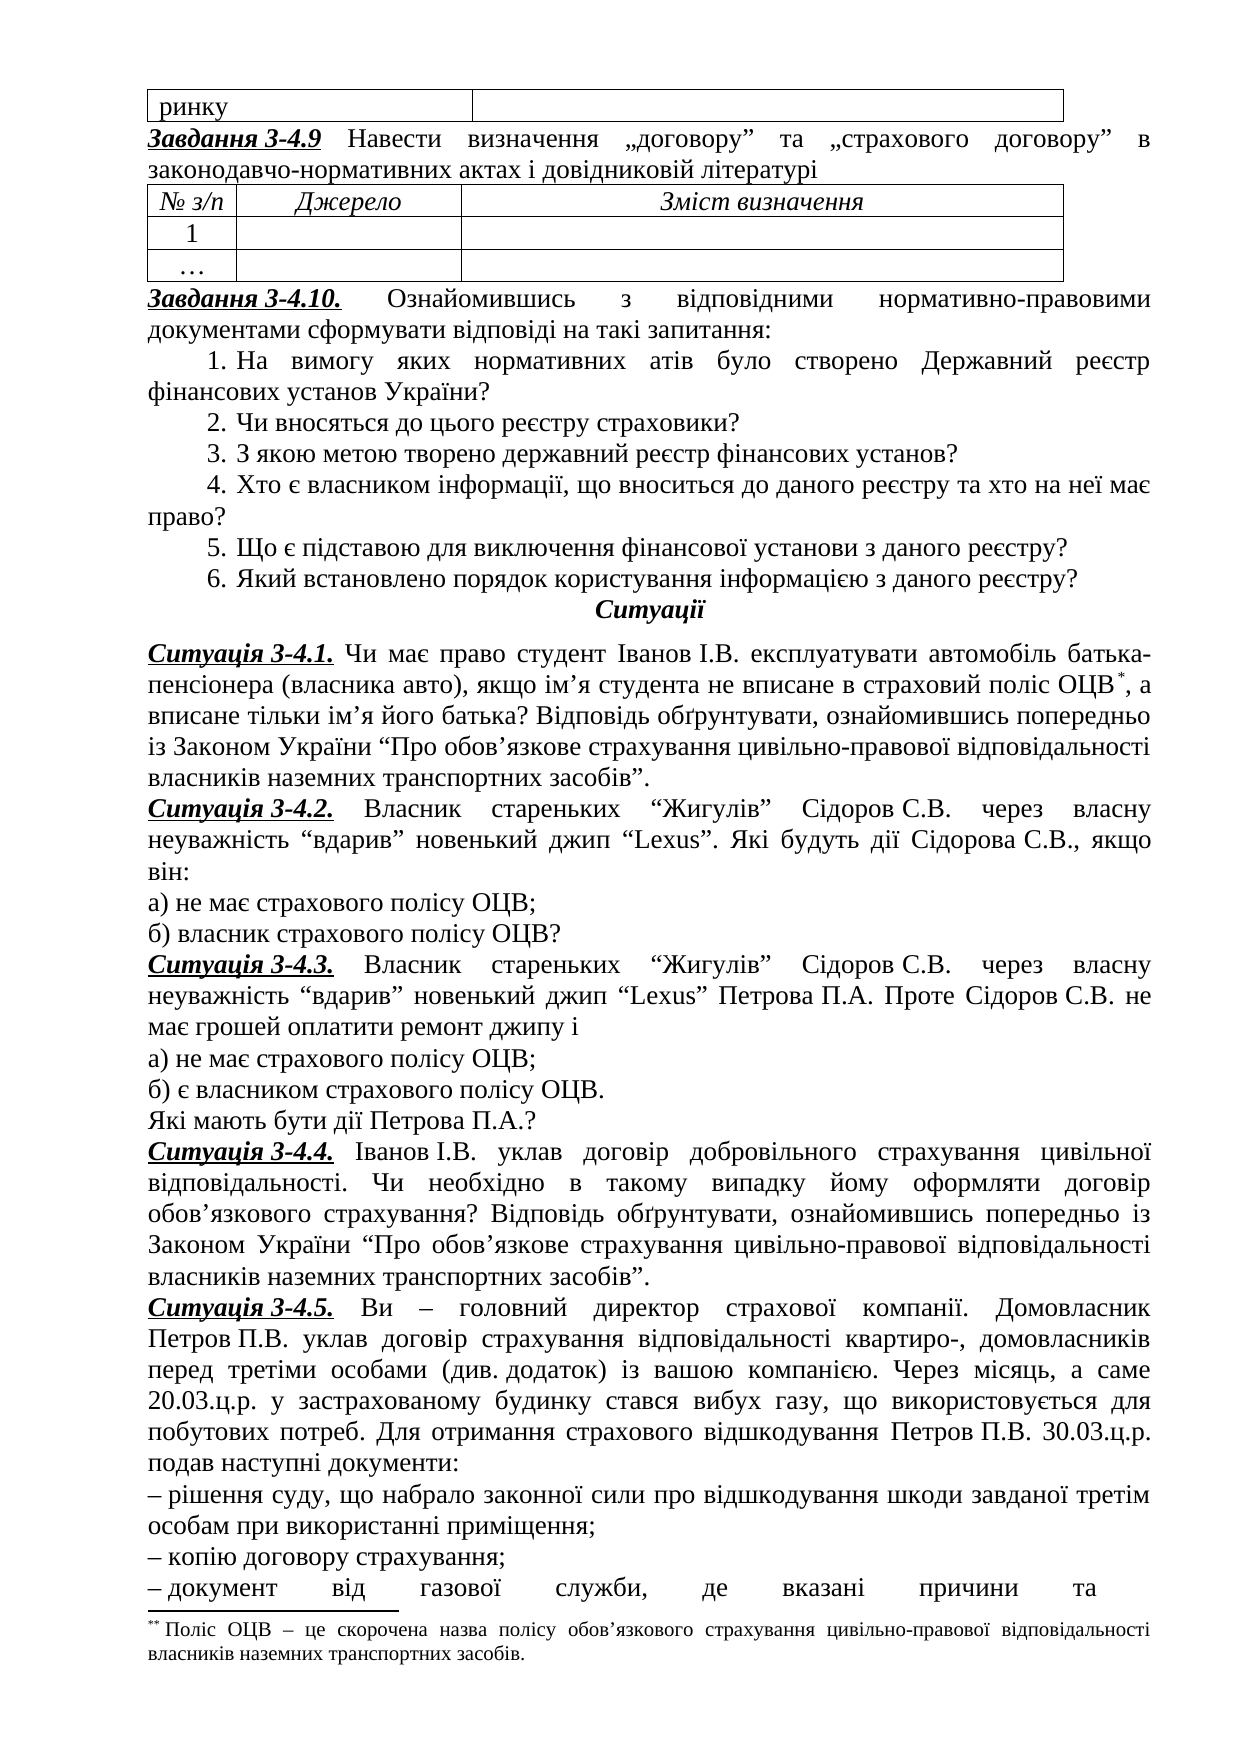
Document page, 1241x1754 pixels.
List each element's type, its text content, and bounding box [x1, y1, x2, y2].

text Які мають бути дії Петрова П.А.? [148, 1104, 1152, 1135]
text Ситуація 3-4.1. Чи має право студент Іванов І.В. експлуатувати автомобіль батька-пенсіонера (власника авто), якщо ім’я студента не вписане в страховий поліс ОЦВ*, а вписане тільки ім’я його батька? Відповідь обґрунтувати, ознайомившись попередньо із Законом України “Про обов’язкове страхування цивільно-правової відповідальності власників наземних транспортних засобів”. [148, 637, 1152, 792]
list Хто є власником інформації, що вноситься до даного реєстру та хто на неї має право? [148, 468, 1152, 531]
text Ситуація 3-4.4. Іванов І.В. уклав договір добровільного страхування цивільної відповідальності. Чи необхідно в такому випадку йому оформляти договір обов’язкового страхування? Відповідь обґрунтувати, ознайомившись попередньо із Законом України “Про обов’язкове страхування цивільно-правової відповідальності власників наземних транспортних засобів”. [148, 1135, 1152, 1291]
text Завдання 3-4.9 Навести визначення „договору” та „страхового договору” в законодавчо-нормативних актах і довідниковій літературі [148, 122, 1152, 184]
text а) не має страхового полісу ОЦВ; [148, 886, 1152, 917]
table_header № з/п [148, 185, 236, 216]
text – рішення суду, що набрало законної сили про відшкодування шкоди завданої третім особам при використанні приміщення; [148, 1478, 1152, 1540]
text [148, 1571, 1152, 1602]
table_cell … [148, 250, 236, 281]
text Ситуація 3-4.5. Ви – головний директор страхової компанії. Домовласник Петров П.В. уклав договір страхування відповідальності квартиро-, домовласників перед третіми особами (див. додаток) із вашою компанією. Через місяць, а саме 20.03.ц.р. у застрахованому будинку стався вибух газу, що використовується для побутових потреб. Для отримання страхового відшкодування Петров П.В. 30.03.ц.р. подав наступні документи: [148, 1291, 1152, 1478]
table_header Джерело [237, 185, 461, 216]
text б) власник страхового полісу ОЦВ? [148, 917, 1152, 948]
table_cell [148, 90, 472, 121]
table_cell 1 [148, 217, 236, 248]
list Який встановлено порядок користування інформацією з даного реєстру? [148, 562, 1152, 593]
list Чи вносяться до цього реєстру страховики? [148, 406, 1152, 437]
text а) не має страхового полісу ОЦВ; [148, 1042, 1152, 1073]
text – копію договору страхування; [148, 1540, 1152, 1571]
text Ситуації [148, 593, 1152, 624]
list На вимогу яких нормативних атів було створено Державний реєстр фінансових установ України? [148, 344, 1152, 406]
table_cell [462, 250, 1063, 281]
table_cell [237, 250, 461, 281]
text б) є власником страхового полісу ОЦВ. [148, 1073, 1152, 1104]
table_cell [237, 217, 461, 248]
text Завдання 3-4.10. Ознайомившись з відповідними нормативно-правовими документами сформувати відповіді на такі запитання: [148, 282, 1152, 344]
list Що є підставою для виключення фінансової установи з даного реєстру? [148, 531, 1152, 562]
table_cell [462, 217, 1063, 248]
table_cell … [473, 90, 1063, 121]
list З якою метою творено державний реєстр фінансових установ? [148, 437, 1152, 468]
text Ситуація 3-4.2. Власник стареньких “Жигулів” Сідоров С.В. через власну неуважність “вдарив” новенький джип “Lexus”. Які будуть дії Сідорова С.В., якщо він: [148, 792, 1152, 886]
text Ситуація 3-4.3. Власник стареньких “Жигулів” Сідоров С.В. через власну неуважність “вдарив” новенький джип “Lexus” Петрова П.А. Проте Сідоров С.В. не має грошей оплатити ремонт джипу і [148, 948, 1152, 1042]
table_header Зміст визначення [462, 185, 1063, 216]
